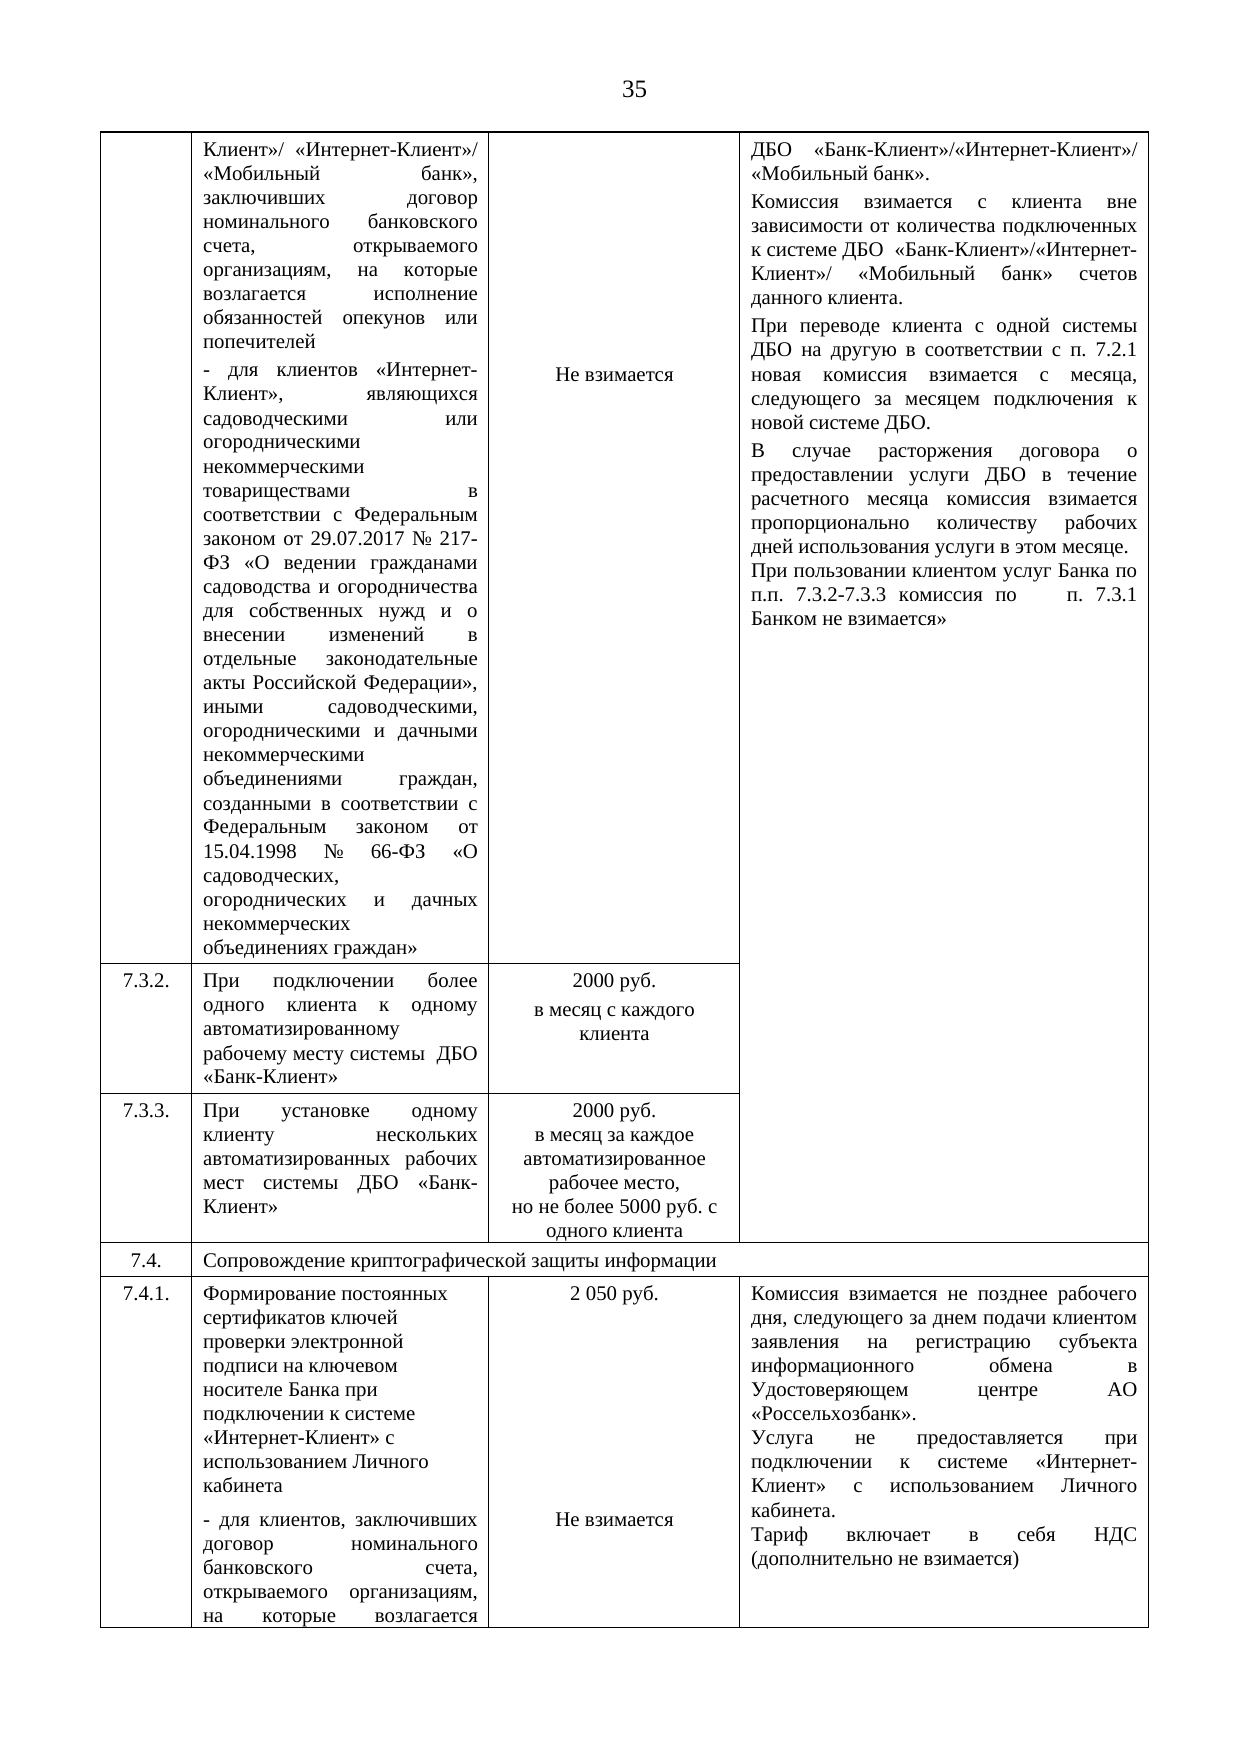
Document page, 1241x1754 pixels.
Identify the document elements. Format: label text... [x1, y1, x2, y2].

table_cell Комиссия взимается не позднее рабочего дня, следующего за днем подачи клиентом заявления на регистрацию субъекта информационного обмена в Удостоверяющем центре АО «Россельхозбанк». Услуга не предоставляется при подключении к системе «Интернет-Клиент» с использованием Личного кабинета. Тариф включает в себя НДС (дополнительно не взимается) [740, 1277, 1148, 1627]
table_cell 7.3.2. [101, 964, 191, 1093]
table_cell 7.3.3. [101, 1094, 191, 1242]
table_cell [489, 133, 739, 963]
table_cell 2000 руб. в месяц за каждое автоматизированное рабочее место, но не более 5000 руб. с одного клиента [489, 1094, 739, 1242]
table_cell Формирование постоянных сертификатов ключей проверки электронной подписи на ключевом носителе Банка при подключении к системе «Интернет-Клиент» с использованием Личного кабинета [192, 1277, 488, 1502]
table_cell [489, 1502, 739, 1627]
table_cell [101, 133, 191, 963]
table_cell [101, 1502, 191, 1627]
table_cell 2000 руб. в месяц с каждого клиента [489, 964, 739, 1093]
table_cell 7.4.1. [101, 1277, 191, 1502]
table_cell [192, 1502, 488, 1627]
table_cell При подключении более одного клиента к одному автоматизированному рабочему месту системы ДБО «Банк-Клиент» [192, 964, 488, 1093]
table_cell 7.4. [101, 1243, 191, 1276]
table_cell 2 050 руб. [489, 1277, 739, 1502]
table_cell При установке одному клиенту нескольких автоматизированных рабочих мест системы ДБО «Банк-Клиент» [192, 1094, 488, 1242]
table_cell Сопровождение криптографической защиты информации [192, 1243, 1148, 1276]
